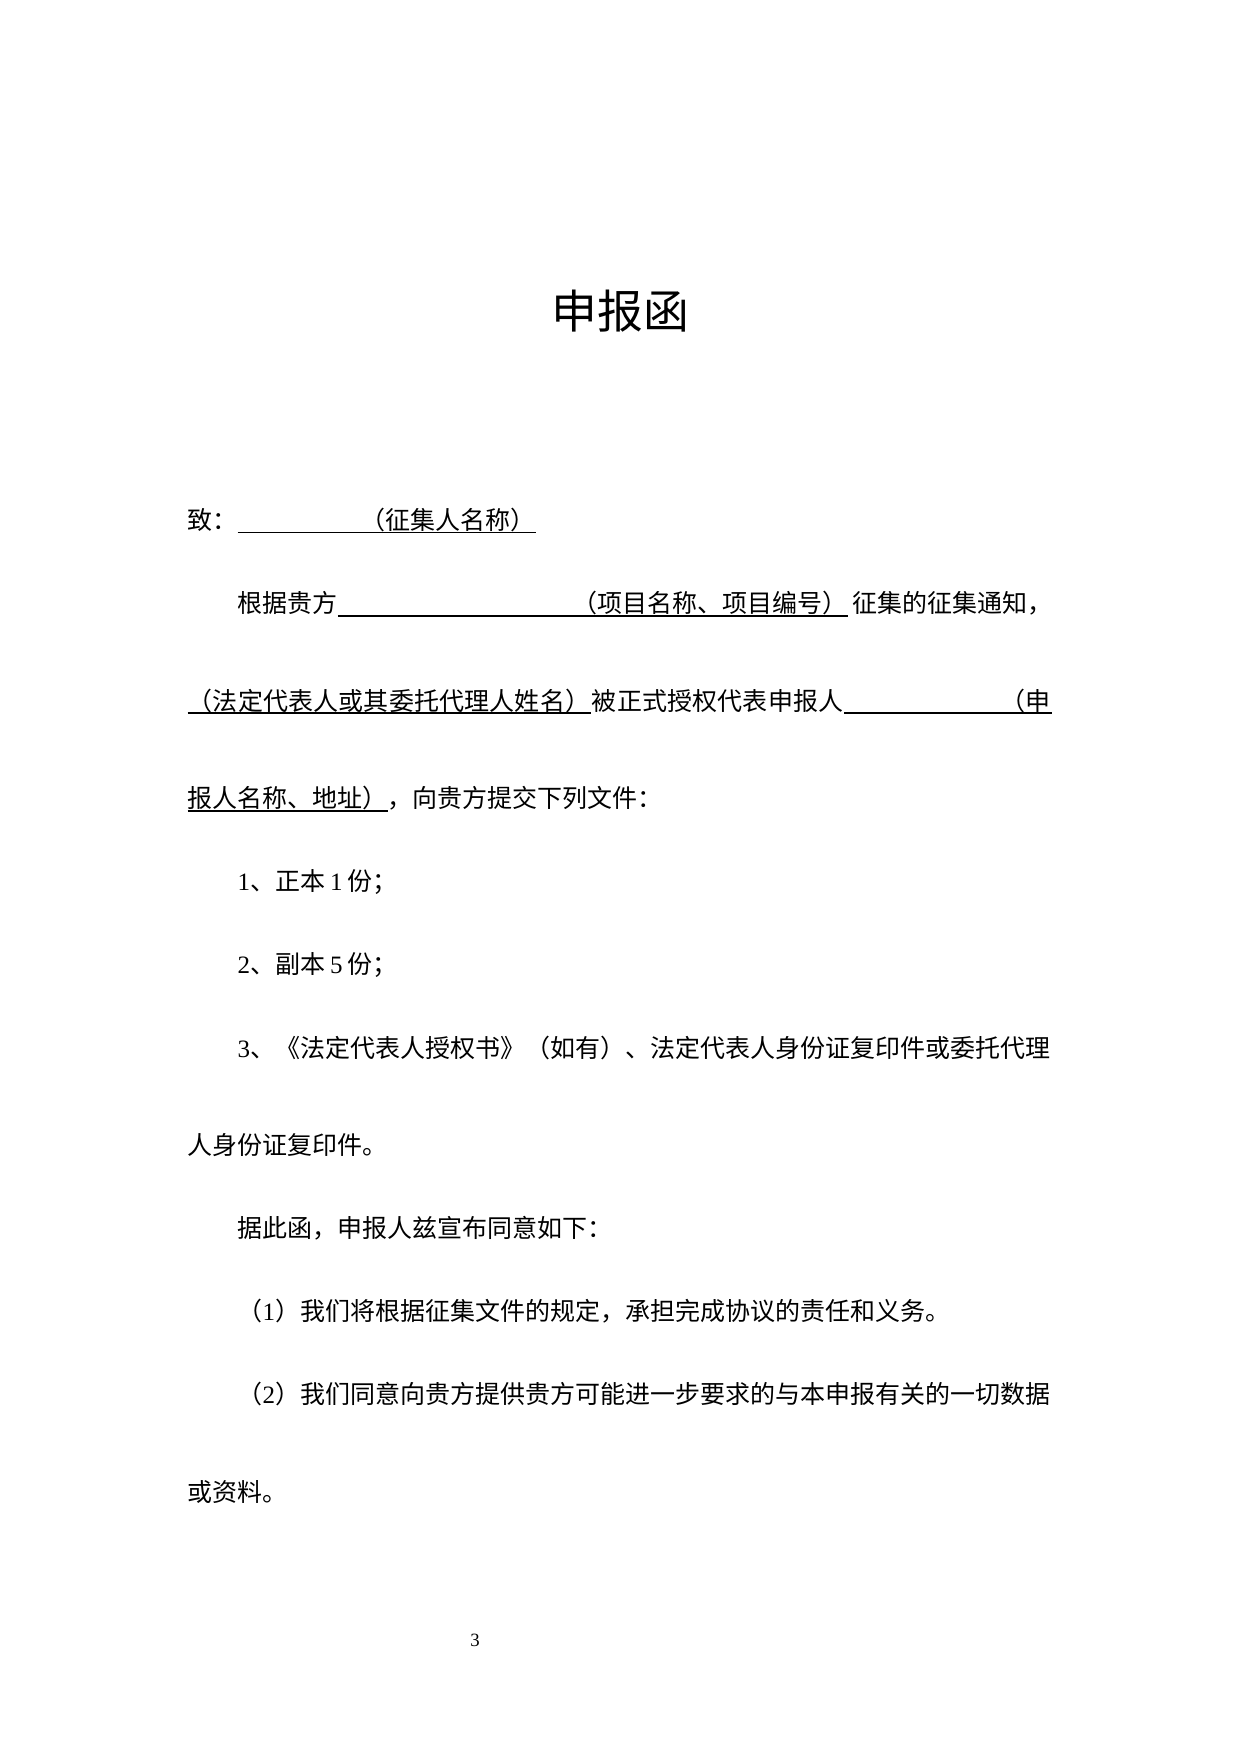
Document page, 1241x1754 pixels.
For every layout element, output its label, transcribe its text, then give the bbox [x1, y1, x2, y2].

text 申报函 [187, 259, 1053, 357]
text 1、正本1份； [187, 847, 1053, 912]
text 致： （征集人名称） [187, 486, 1053, 551]
text 2、副本5份； [187, 931, 1053, 996]
text 根据贵方 （项目名称、项目编号）征集的征集通知， （法定代表人或其委托代理人姓名）被正式授权代表申报人 （申报人名称、地址），向贵方提交下列文件： [187, 569, 1053, 829]
text 据此函，申报人兹宣布同意如下： [187, 1194, 1053, 1259]
text 3、《法定代表人授权书》（如有）、法定代表人身份证复印件或委托代理人身份证复印件。 [187, 1014, 1053, 1176]
text （1）我们将根据征集文件的规定，承担完成协议的责任和义务。 [187, 1277, 1053, 1342]
text （2）我们同意向贵方提供贵方可能进一步要求的与本申报有关的一切数据或资料。 [187, 1361, 1053, 1523]
